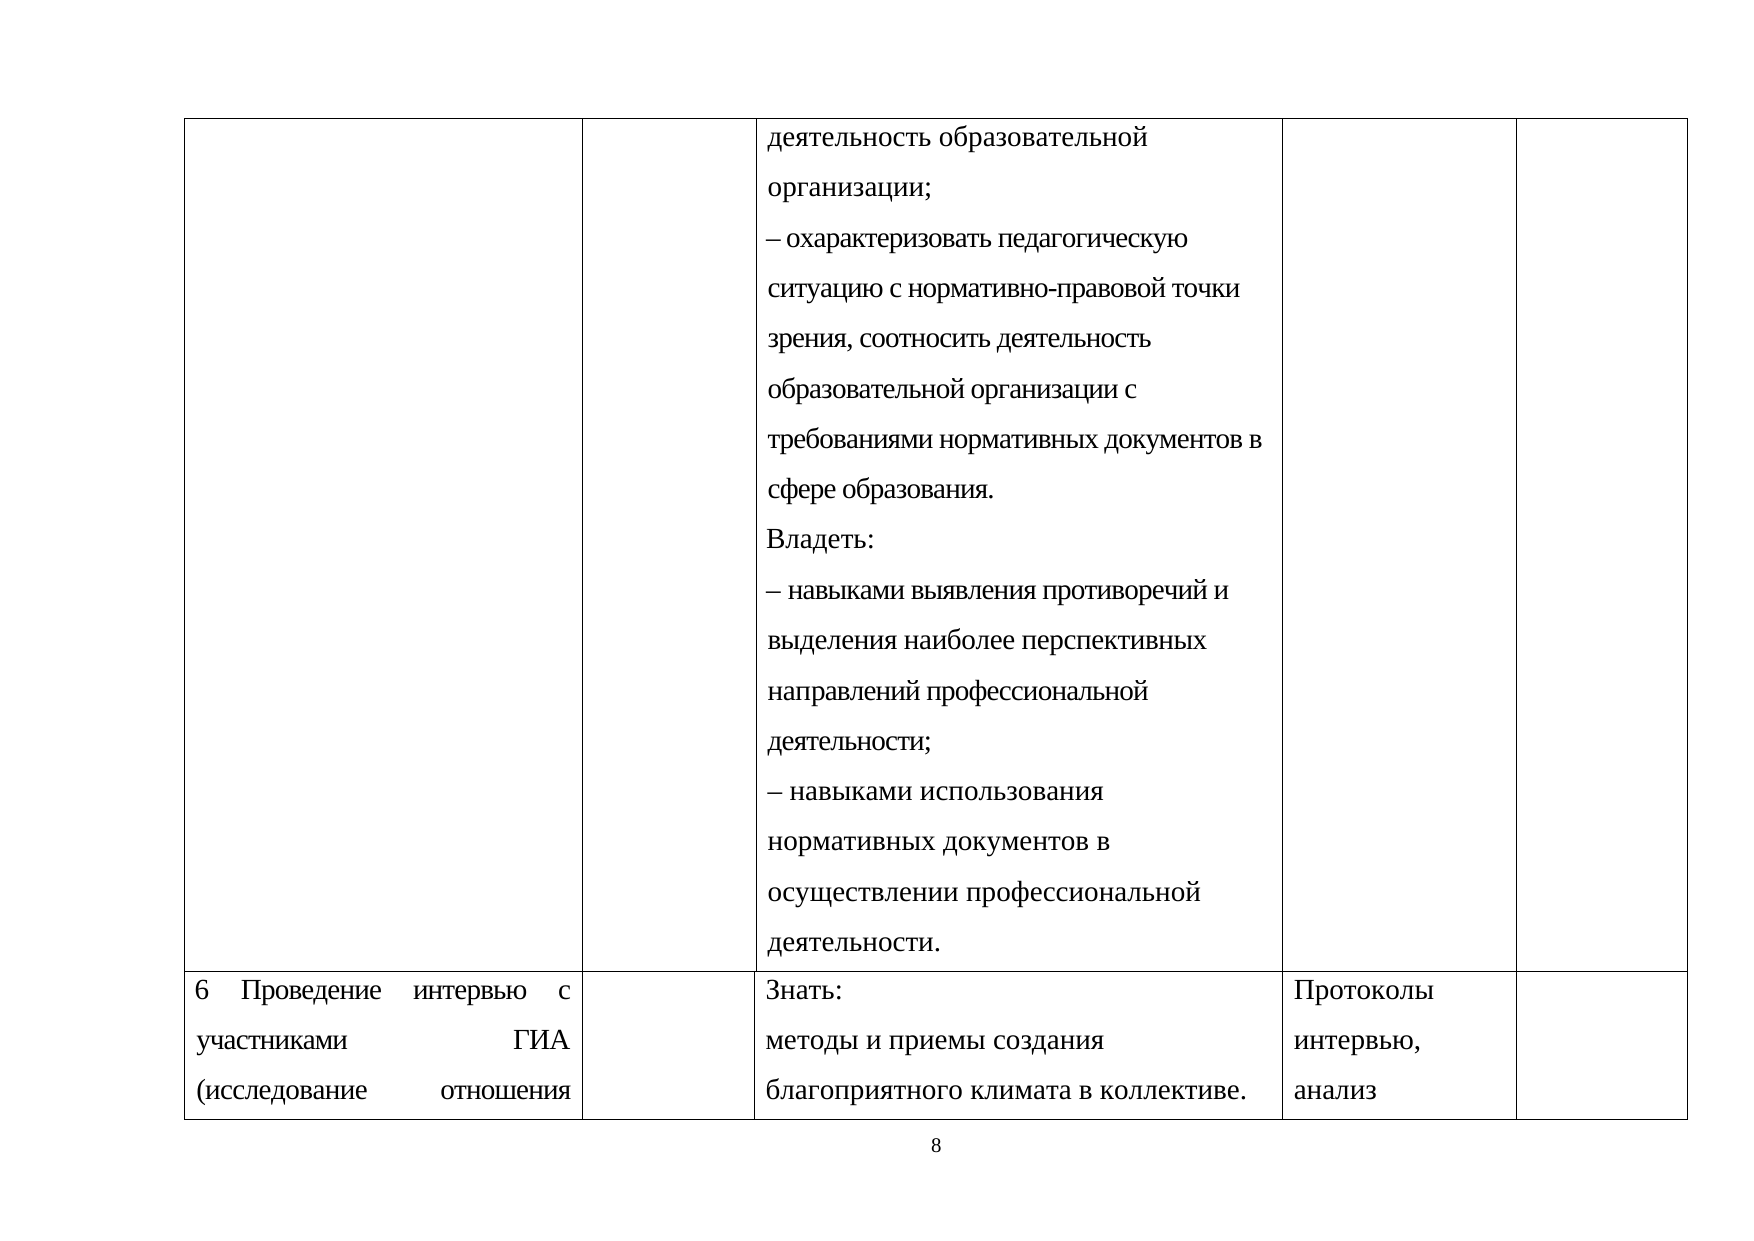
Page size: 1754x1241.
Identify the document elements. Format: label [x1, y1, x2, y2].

table_cell [583, 972, 754, 1119]
table_cell [1283, 119, 1516, 971]
table_cell [185, 972, 582, 1119]
table_cell [583, 119, 756, 971]
table_cell [1283, 972, 1516, 1119]
table_cell [185, 119, 582, 971]
table_cell [1517, 972, 1687, 1119]
table_cell [1517, 119, 1687, 971]
table_cell [755, 972, 1282, 1119]
table_cell [757, 119, 1282, 971]
